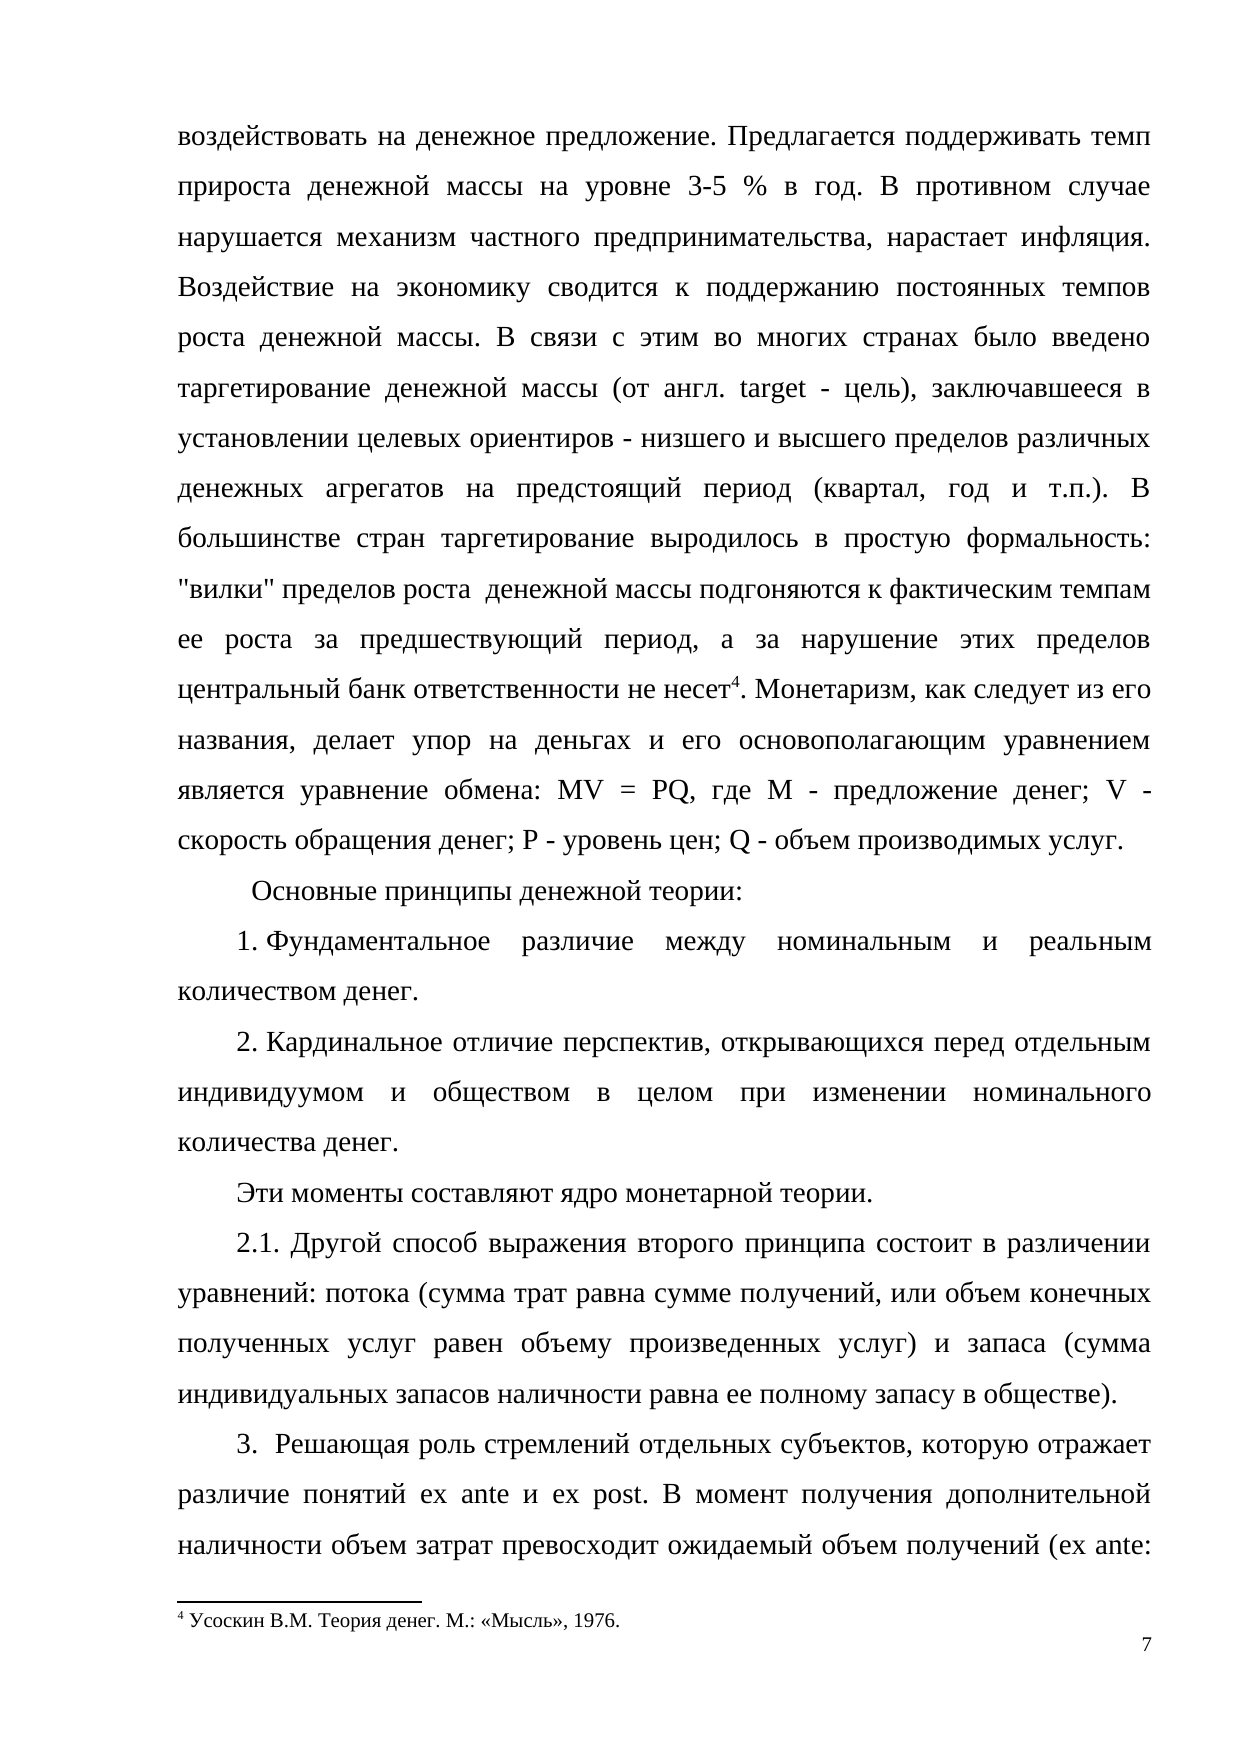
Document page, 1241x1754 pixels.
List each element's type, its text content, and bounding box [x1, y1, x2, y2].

text Основные принципы денежной теории: [177, 873, 1152, 906]
text Эти моменты составляют ядро монетарной теории. [236, 1175, 1152, 1208]
text 2.1. Другой способ выражения второго принципа состоит в различении уравнений: потока (сумма трат равна сумме получений, или объем конечных полученных услуг равен объему произведенных услуг) и запаса (сумма индивидуальных запасов наличности равна ее полному запасу в обществе). [177, 1225, 1152, 1409]
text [177, 118, 1152, 856]
list Фундаментальное различие между номинальным и реальным количеством денег. [177, 923, 1152, 1007]
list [177, 1426, 1152, 1560]
list Кардинальное отличие перспектив, открывающихся перед отдельным индивидуумом и обществом в целом при изменении номинального количества денег. [177, 1024, 1152, 1158]
